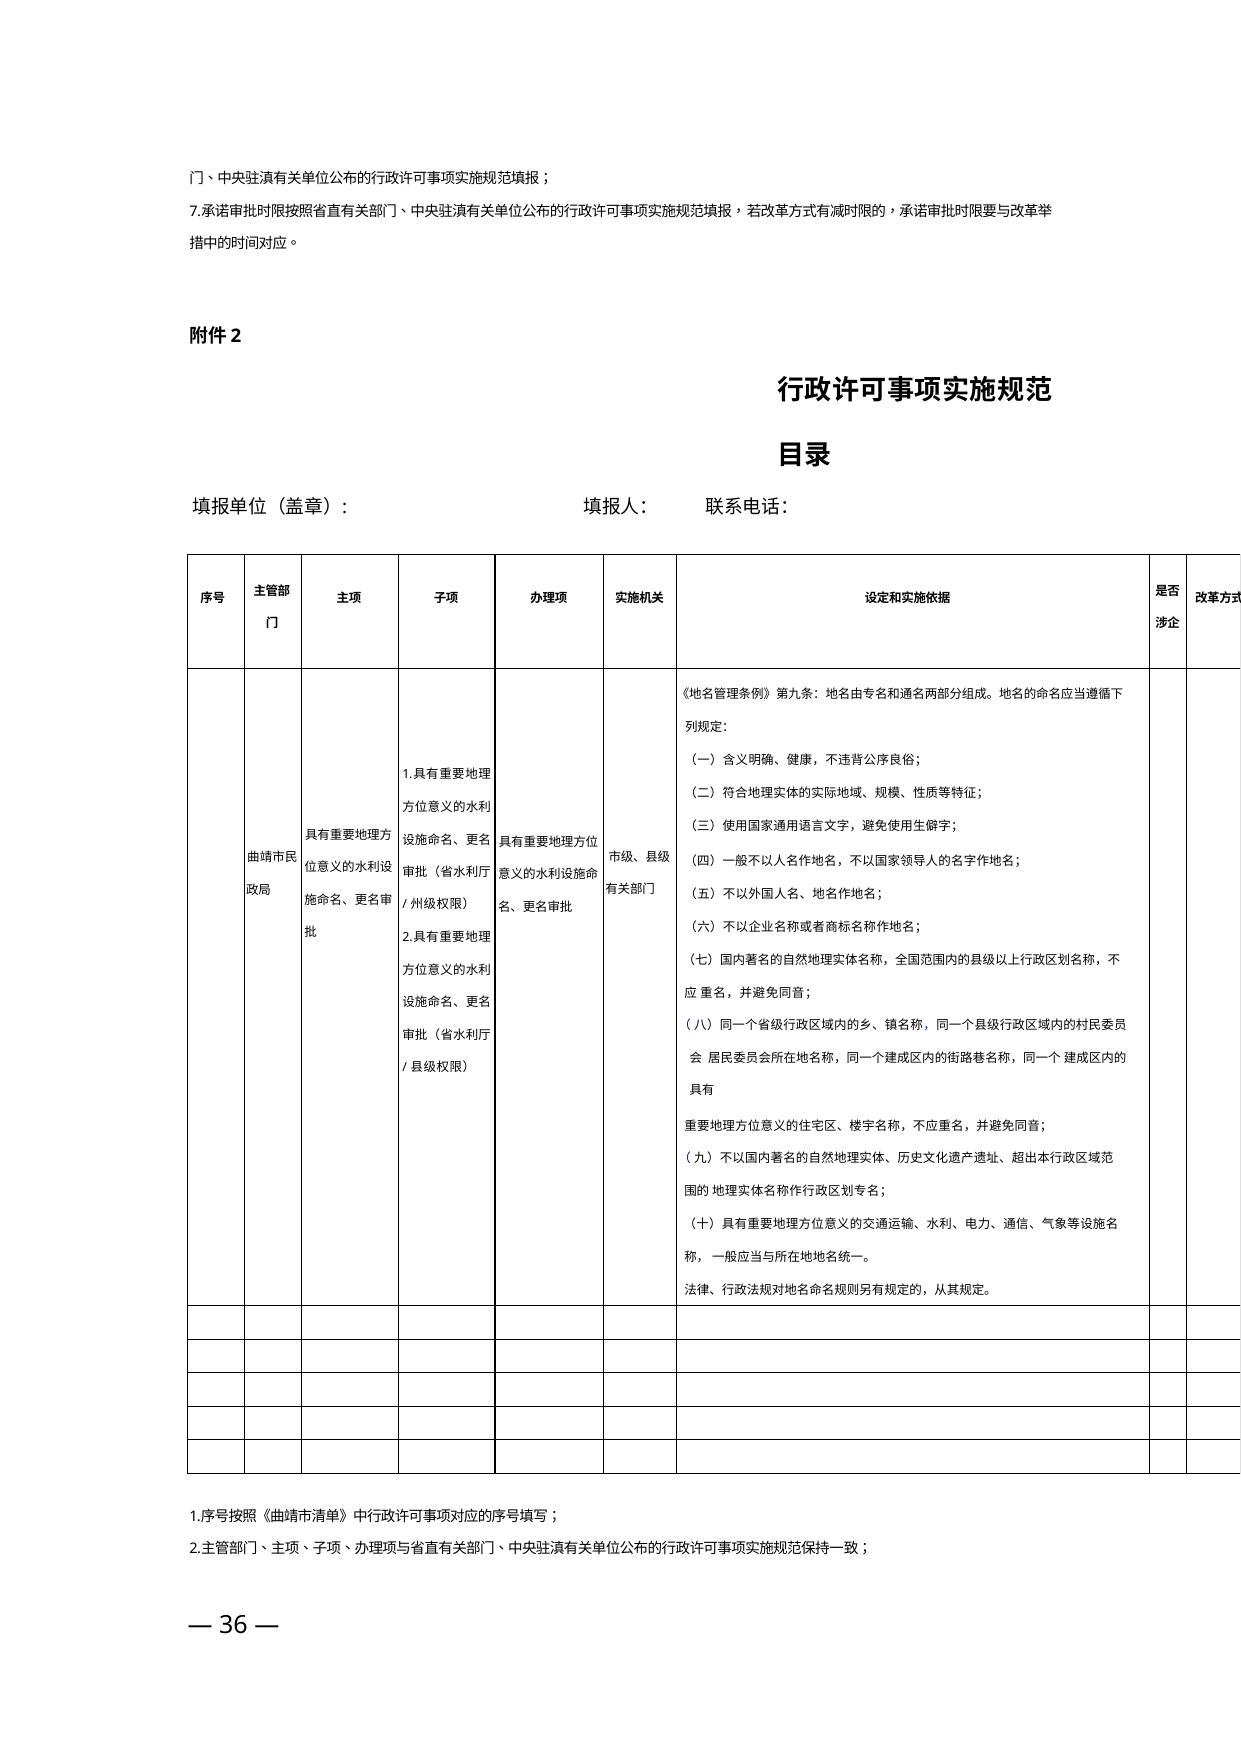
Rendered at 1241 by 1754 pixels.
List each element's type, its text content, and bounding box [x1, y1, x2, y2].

table_header 办理项 [496, 555, 603, 667]
table_header 改革方式 [1187, 555, 1240, 667]
table_cell [188, 1306, 244, 1338]
table_cell [1187, 1340, 1240, 1372]
text 2.主管部门、主项、子项、办理项与省直有关部门、中央驻滇有关单位公布的行政许可事项实施规范保持一致； [189, 1532, 1053, 1564]
table_cell [399, 1340, 494, 1372]
table_header 实施机关 [604, 555, 676, 667]
table_cell [188, 1340, 244, 1372]
table_cell [1150, 1440, 1186, 1473]
table_cell [1150, 1340, 1186, 1372]
table_cell 《地名管理条例》第九条：地名由专名和通名两部分组成。地名的命名应当遵循下 列规定： （一）含义明确、健康，不违背公序良俗； （二）符合地理实体的实际地域、规模、性质等特征； （三）使用国家通用语言文字，避免使用生僻字； （四）一般不以人名作地名，不以国家领导人的名字作地名； （五）不以外国人名、地名作地名； （六）不以企业名称或者商标名称作地名； （七）国内著名的自然地理实体名称，全国范围内的县级以上行政区划名称，不应 重名，并避免同音； （ 八）同一个省级行政区域内的乡、镇名称，同一个县级行政区域内的村民委员会 居民委员会所在地名称，同一个建成区内的街路巷名称，同一个建成区内的具有 重要地理方位意义的住宅区、楼宇名称，不应重名，并避免同音； （ 九）不以国内著名的自然地理实体、历史文化遗产遗址、超出本行政区域范围的 地理实体名称作行政区划专名； （十）具有重要地理方位意义的交通运输、水利、电力、通信、气象等设施名称， 一般应当与所在地地名统一。 法律、行政法规对地名命名规则另有规定的，从其规定。 [677, 669, 1149, 1305]
text 1.序号按照《曲靖市清单》中行政许可事项对应的序号填写； [189, 1499, 1053, 1532]
table_cell [496, 1306, 603, 1338]
table_header 子项 [399, 555, 494, 667]
table_cell 市级、县级 有关部门 [604, 669, 676, 1305]
table_cell [1187, 1407, 1240, 1439]
table_header 主管部 门 [245, 555, 301, 667]
table_cell [496, 1340, 603, 1372]
table_cell [677, 1340, 1149, 1372]
table_cell [1187, 1440, 1240, 1473]
table_cell [677, 1373, 1149, 1406]
table_cell [302, 1306, 398, 1338]
table_cell [1187, 1306, 1240, 1338]
table_cell [677, 1440, 1149, 1473]
text 附件2 [189, 318, 1053, 351]
table_cell [399, 1373, 494, 1406]
table_cell [1150, 1306, 1186, 1338]
table_cell [496, 1407, 603, 1439]
text 行政许可事项实施规范目录 [777, 355, 1053, 485]
table_cell [604, 1340, 676, 1372]
table_cell [302, 1440, 398, 1473]
table_cell [188, 1407, 244, 1439]
table_cell [604, 1306, 676, 1338]
table_cell [399, 1306, 494, 1338]
text 7.承诺审批时限按照省直有关部门、中央驻滇有关单位公布的行政许可事项实施规范填报，若改革方式有减时限的，承诺审批时限要与改革举措中的时间对应。 [189, 194, 1053, 259]
table_cell [1187, 1373, 1240, 1406]
table_cell [399, 1440, 494, 1473]
table_cell [496, 1440, 603, 1473]
table_cell [604, 1373, 676, 1406]
table_cell [188, 669, 244, 1305]
table_cell [677, 1306, 1149, 1338]
table_cell [245, 1407, 301, 1439]
table_cell [245, 1340, 301, 1372]
table_header 主项 [302, 555, 398, 667]
table_cell [1150, 1373, 1186, 1406]
table_cell [604, 1407, 676, 1439]
table_cell [245, 1306, 301, 1338]
table_cell [1187, 669, 1240, 1305]
table_cell 1.具有重要地理 方位意义的水利 设施命名、更名 审批（省水利厅/ 州级权限） 2.具有重要地理 方位意义的水利 设施命名、更名 审批（省水利厅/ 县级权限） [399, 669, 494, 1305]
table_header 序号 [188, 555, 244, 667]
table_cell 具有重要地理方 位意义的水利设 施命名、更名审 批 [302, 669, 398, 1305]
table_cell [245, 1373, 301, 1406]
table_cell [188, 1440, 244, 1473]
table_cell [399, 1407, 494, 1439]
table_cell 具有重要地理方位 意义的水利设施命 名、更名审批 [496, 669, 603, 1305]
table_cell [188, 1373, 244, 1406]
table_header 是否 涉企 [1150, 555, 1186, 667]
table_cell [245, 1440, 301, 1473]
table_cell [302, 1373, 398, 1406]
table_cell [1150, 1407, 1186, 1439]
table_header 设定和实施依据 [677, 555, 1149, 667]
table_cell [604, 1440, 676, 1473]
table_cell [302, 1407, 398, 1439]
table_cell 曲靖市民 政局 [245, 669, 301, 1305]
table_cell [496, 1373, 603, 1406]
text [189, 162, 1053, 194]
text 填报单位（盖章）: 填报人： 联系电话： [192, 489, 1053, 521]
table_cell [677, 1407, 1149, 1439]
table_cell [1150, 669, 1186, 1305]
table_cell [302, 1340, 398, 1372]
